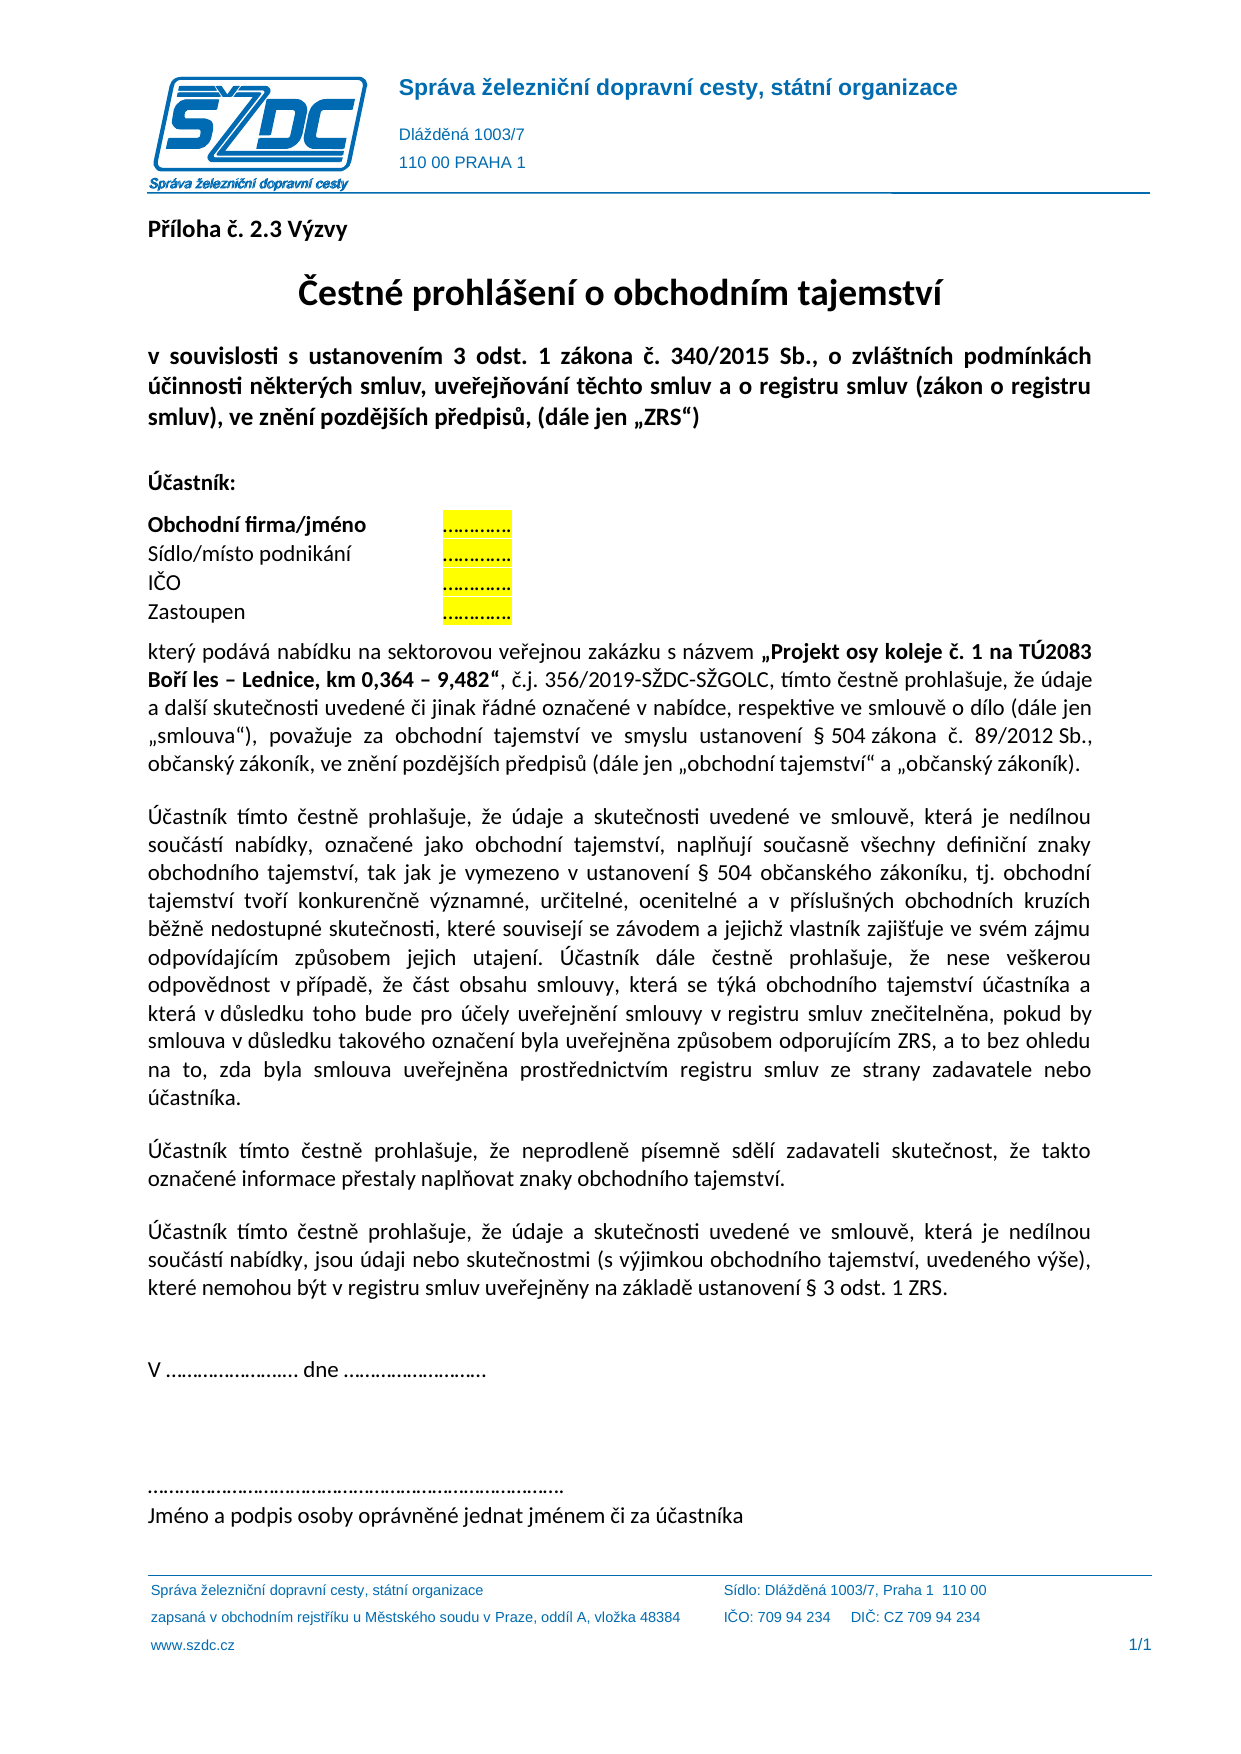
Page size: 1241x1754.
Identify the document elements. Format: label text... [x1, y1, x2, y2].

text v souvislosti s ustanovením 3 odst. 1 zákona č. 340/2015 Sb., o zvláštních podmínkách účinnosti některých smluv, uveřejňování těchto smluv a o registru smluv (zákon o registru smluv), ve znění pozdějších předpisů, (dále jen „ZRS“) [148, 340, 1093, 431]
text Zastoupen …………. [148, 596, 1093, 625]
text Obchodní firma/jméno …………. [148, 509, 1093, 538]
text Jméno a podpis osoby oprávněné jednat jménem či za účastníka [148, 1500, 1092, 1529]
text Sídlo/místo podnikání …………. [148, 538, 1093, 567]
text Účastník: [148, 466, 1093, 497]
text který podává nabídku na sektorovou veřejnou zakázku s názvem „Projekt osy koleje č. 1 na TÚ2083 Boří les – Lednice, km 0,364 – 9,482“, č.j. 356/2019-SŽDC-SŽGOLC, tímto čestně prohlašuje, že údaje a další skutečnosti uvedené či jinak řádné označené v nabídce, respektive ve smlouvě o dílo (dále jen „smlouva“), považuje za obchodní tajemství ve smyslu ustanovení § 504 zákona č. 89/2012 Sb., občanský zákoník, ve znění pozdějších předpisů (dále jen „obchodní tajemství“ a „občanský zákoník). [148, 637, 1093, 777]
text V ………………….… dne ……………………… [148, 1354, 1092, 1383]
title Čestné prohlášení o obchodním tajemství [148, 269, 1093, 315]
text Příloha č. 2.3 Výzvy [148, 213, 1093, 244]
text ……………………………………………………………………. [148, 1471, 1092, 1500]
text Účastník tímto čestně prohlašuje, že údaje a skutečnosti uvedené ve smlouvě, která je nedílnou součástí nabídky, jsou údaji nebo skutečnostmi (s výjimkou obchodního tajemství, uvedeného výše), které nemohou být v registru smluv uveřejněny na základě ustanovení § 3 odst. 1 ZRS. [148, 1217, 1093, 1301]
text IČO …………. [148, 567, 1093, 596]
text Účastník tímto čestně prohlašuje, že neprodleně písemně sdělí zadavateli skutečnost, že takto označené informace přestaly naplňovat znaky obchodního tajemství. [148, 1136, 1093, 1192]
text Účastník tímto čestně prohlašuje, že údaje a skutečnosti uvedené ve smlouvě, která je nedílnou součástí nabídky, označené jako obchodní tajemství, naplňují současně všechny definiční znaky obchodního tajemství, tak jak je vymezeno v ustanovení § 504 občanského zákoníku, tj. obchodní tajemství tvoří konkurenčně významné, určitelné, ocenitelné a v příslušných obchodních kruzích běžně nedostupné skutečnosti, které souvisejí se závodem a jejichž vlastník zajišťuje ve svém zájmu odpovídajícím způsobem jejich utajení. Účastník dále čestně prohlašuje, že nese veškerou odpovědnost v případě, že část obsahu smlouvy, která se týká obchodního tajemství účastníka a která v důsledku toho bude pro účely uveřejnění smlouvy v registru smluv znečitelněna, pokud by smlouva v důsledku takového označení byla uveřejněna způsobem odporujícím ZRS, a to bez ohledu na to, zda byla smlouva uveřejněna prostřednictvím registru smluv ze strany zadavatele nebo účastníka. [148, 802, 1093, 1111]
